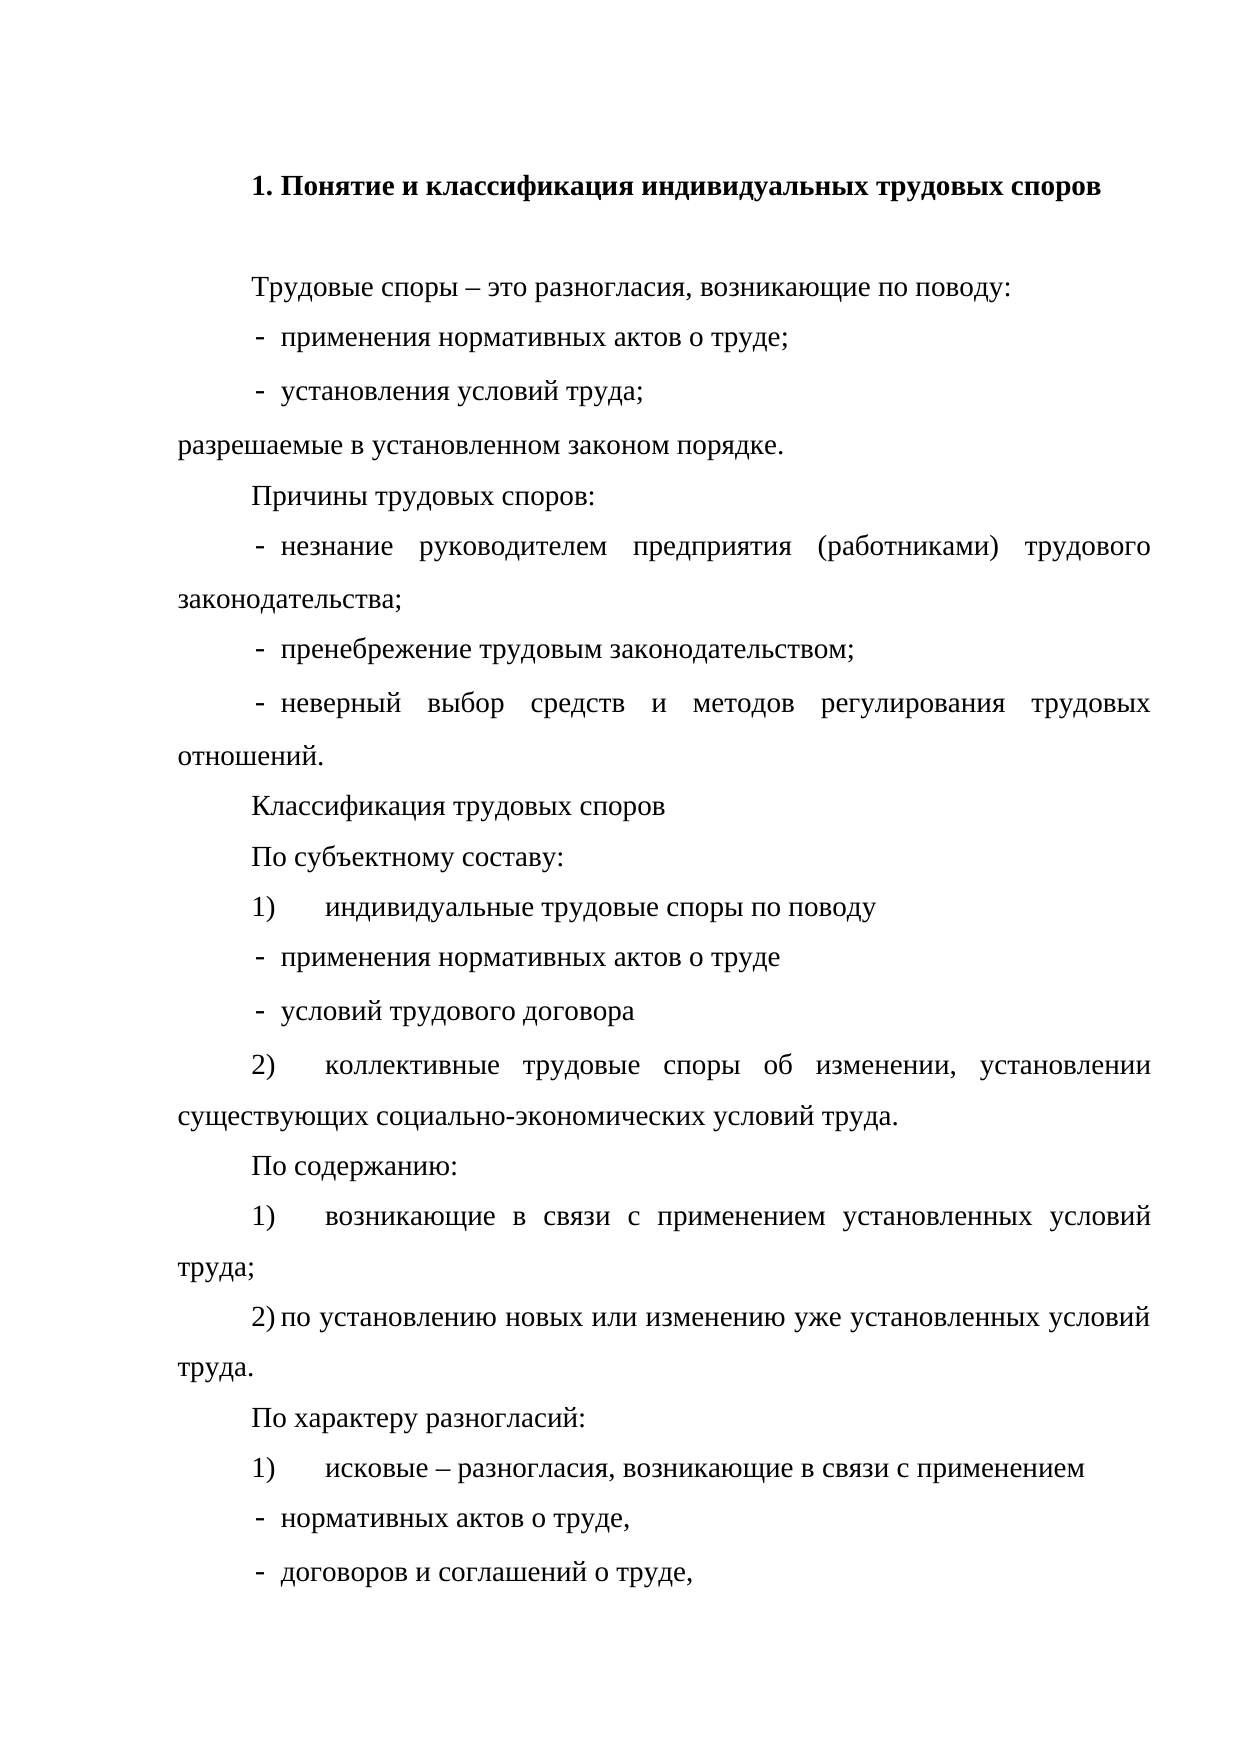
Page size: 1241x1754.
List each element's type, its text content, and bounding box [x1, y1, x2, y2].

text По субъектному составу: [177, 839, 1152, 872]
list незнание руководителем предприятия (работниками) трудового законодательства; [177, 528, 1152, 614]
list коллективные трудовые споры об изменении, установлении существующих социально-экономических условий труда. [177, 1047, 1152, 1131]
list возникающие в связи с применением установленных условий труда; [177, 1198, 1152, 1282]
text Классификация трудовых споров [177, 788, 1152, 822]
list условий трудового договора [177, 993, 1152, 1029]
list договоров и соглашений о труде, [177, 1554, 1152, 1590]
list индивидуальные трудовые споры по поводу [177, 889, 1152, 923]
text Причины трудовых споров: [177, 478, 1152, 511]
list неверный выбор средств и методов регулирования трудовых отношений. [177, 685, 1152, 772]
list пренебрежение трудовым законодательством; [177, 631, 1152, 667]
list применения нормативных актов о труде [177, 939, 1152, 975]
text По содержанию: [177, 1148, 1152, 1182]
list по установлению новых или изменению уже установленных условий труда. [177, 1299, 1152, 1383]
text По характеру разногласий: [177, 1400, 1152, 1433]
text Трудовые споры – это разногласия, возникающие по поводу: [177, 269, 1152, 303]
list исковые – разногласия, возникающие в связи с применением [177, 1450, 1152, 1483]
list установления условий труда; [177, 373, 1152, 409]
list нормативных актов о труде, [177, 1500, 1152, 1536]
list применения нормативных актов о труде; [177, 319, 1152, 355]
text разрешаемые в установленном законом порядке. [177, 427, 1152, 461]
list Понятие и классификация индивидуальных трудовых споров [177, 168, 1152, 202]
